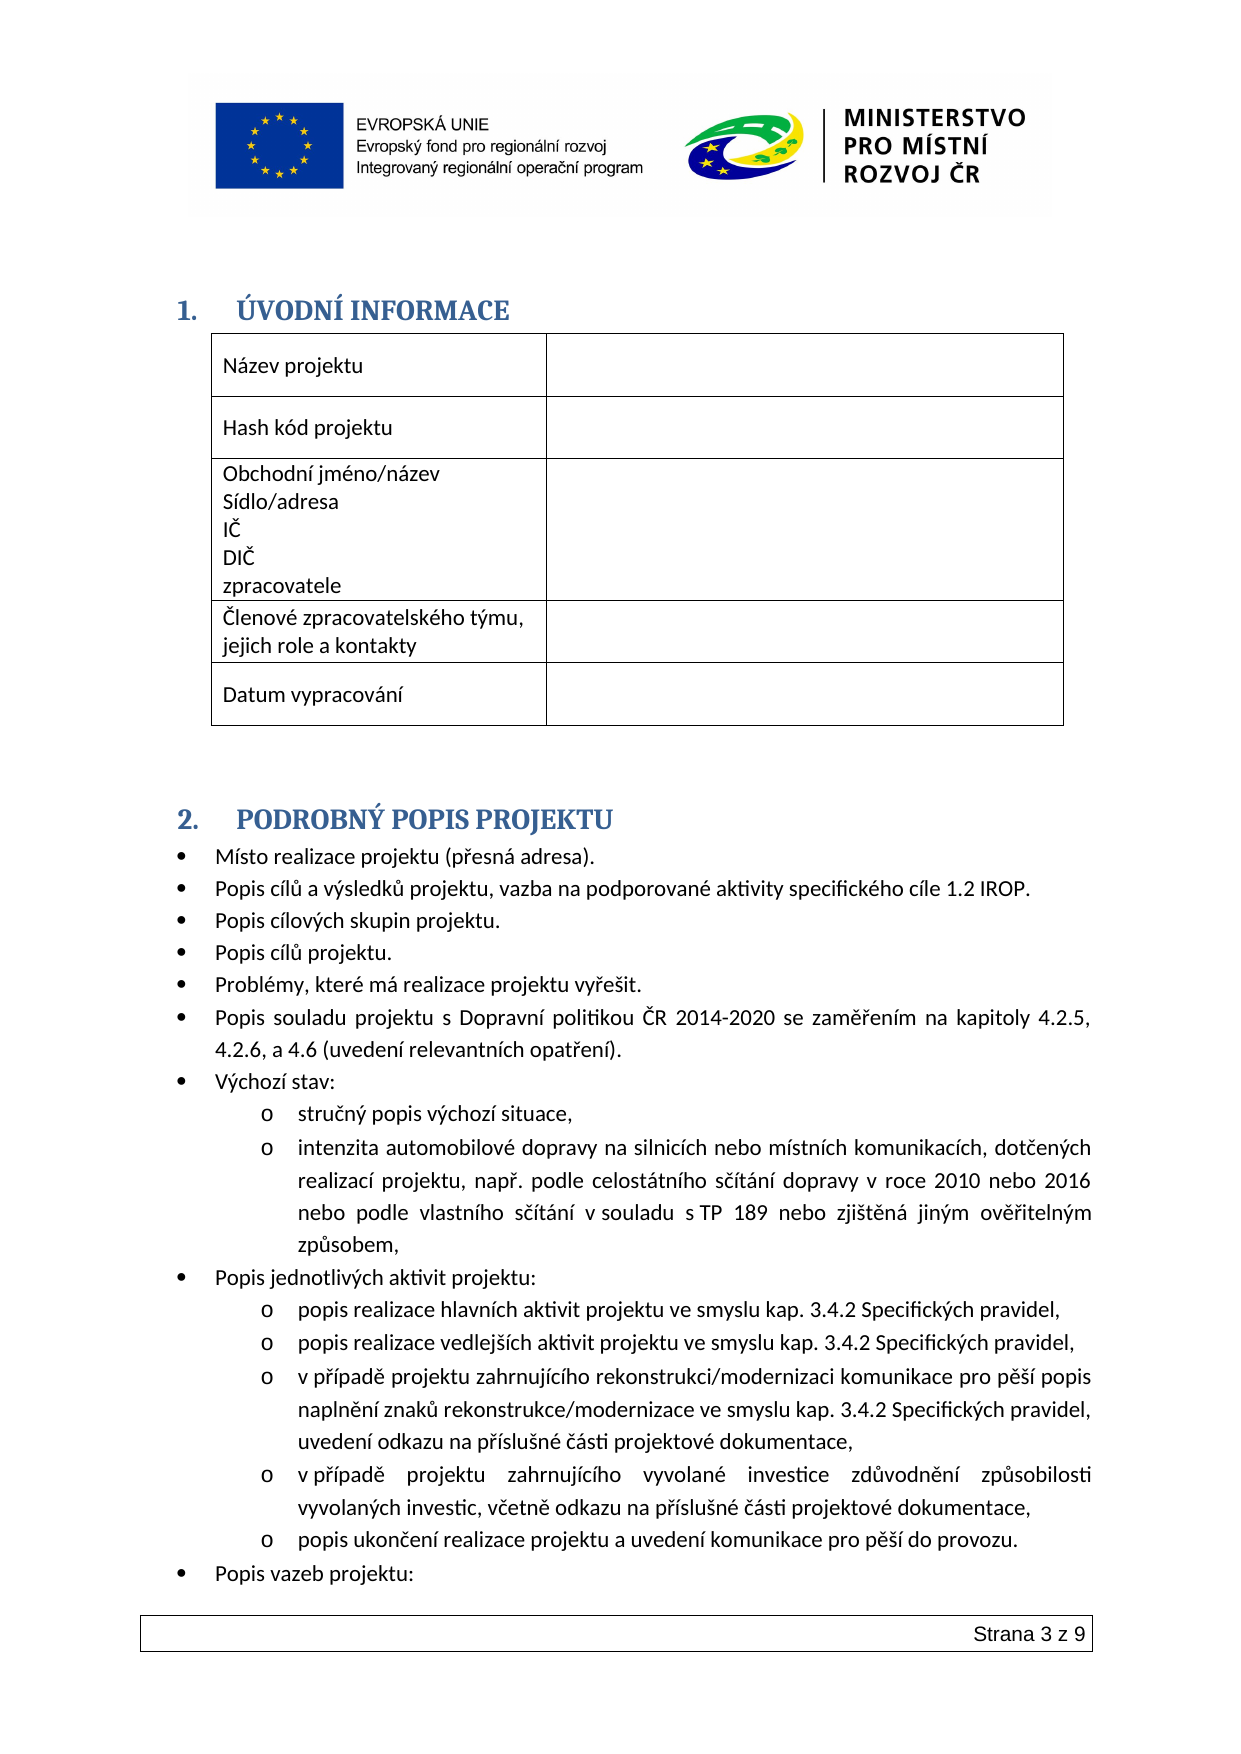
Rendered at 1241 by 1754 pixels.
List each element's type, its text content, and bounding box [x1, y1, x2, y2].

list popis realizace vedlejších aktivit projektu ve smyslu kap. 3.4.2 Specifických pravidel, [260, 1328, 1093, 1358]
list Popis jednotlivých aktivit projektu: [177, 1263, 1093, 1291]
table_cell Hash kód projektu [212, 397, 546, 458]
table_cell [547, 663, 1063, 725]
list Problémy, které má realizace projektu vyřešit. [177, 971, 1093, 998]
table_cell [547, 459, 1063, 599]
list stručný popis výchozí situace, [260, 1099, 1093, 1128]
list Popis vazeb projektu: [177, 1559, 1093, 1587]
table_cell Členové zpracovatelského týmu, jejich role a kontakty [212, 601, 546, 662]
table_cell Datum vypracování [212, 663, 546, 725]
list Popis cílů projektu. [177, 938, 1093, 966]
table_header [547, 334, 1063, 396]
list popis ukončení realizace projektu a uvedení komunikace pro pěší do provozu. [260, 1525, 1093, 1554]
list v případě projektu zahrnujícího vyvolané investice zdůvodnění způsobilosti vyvolaných investic, včetně odkazu na příslušné části projektové dokumentace, [260, 1460, 1093, 1521]
table_cell [547, 601, 1063, 662]
list Popis souladu projektu s Dopravní politikou ČR 2014-2020 se zaměřením na kapitoly 4.2.5, 4.2.6, a 4.6 (uvedení relevantních opatření). [177, 1003, 1093, 1063]
subtitle ÚVODNÍ INFORMACE [177, 294, 1093, 328]
table_cell Obchodní jméno/název Sídlo/adresa IČ DIČ zpracovatele [212, 459, 546, 599]
subtitle Podrobný popis projektu [177, 803, 1093, 837]
list v případě projektu zahrnujícího rekonstrukci/modernizaci komunikace pro pěší popis naplnění znaků rekonstrukce/modernizace ve smyslu kap. 3.4.2 Specifických pravidel, uvedení odkazu na příslušné části projektové dokumentace, [260, 1362, 1093, 1456]
list Popis cílových skupin projektu. [177, 906, 1093, 934]
table_header Název projektu [212, 334, 546, 396]
list intenzita automobilové dopravy na silnicích nebo místních komunikacích, dotčených realizací projektu, např. podle celostátního sčítání dopravy v roce 2010 nebo 2016 nebo podle vlastního sčítání v souladu s TP 189 nebo zjištěná jiným ověřitelným způsobem, [260, 1133, 1093, 1258]
list popis realizace hlavních aktivit projektu ve smyslu kap. 3.4.2 Specifických pravidel, [260, 1295, 1093, 1324]
list Výchozí stav: [177, 1067, 1093, 1095]
table_cell [547, 397, 1063, 458]
list Místo realizace projektu (přesná adresa). [177, 842, 1093, 870]
picture [187, 73, 1053, 217]
list Popis cílů a výsledků projektu, vazba na podporované aktivity specifického cíle 1.2 IROP. [177, 874, 1093, 902]
